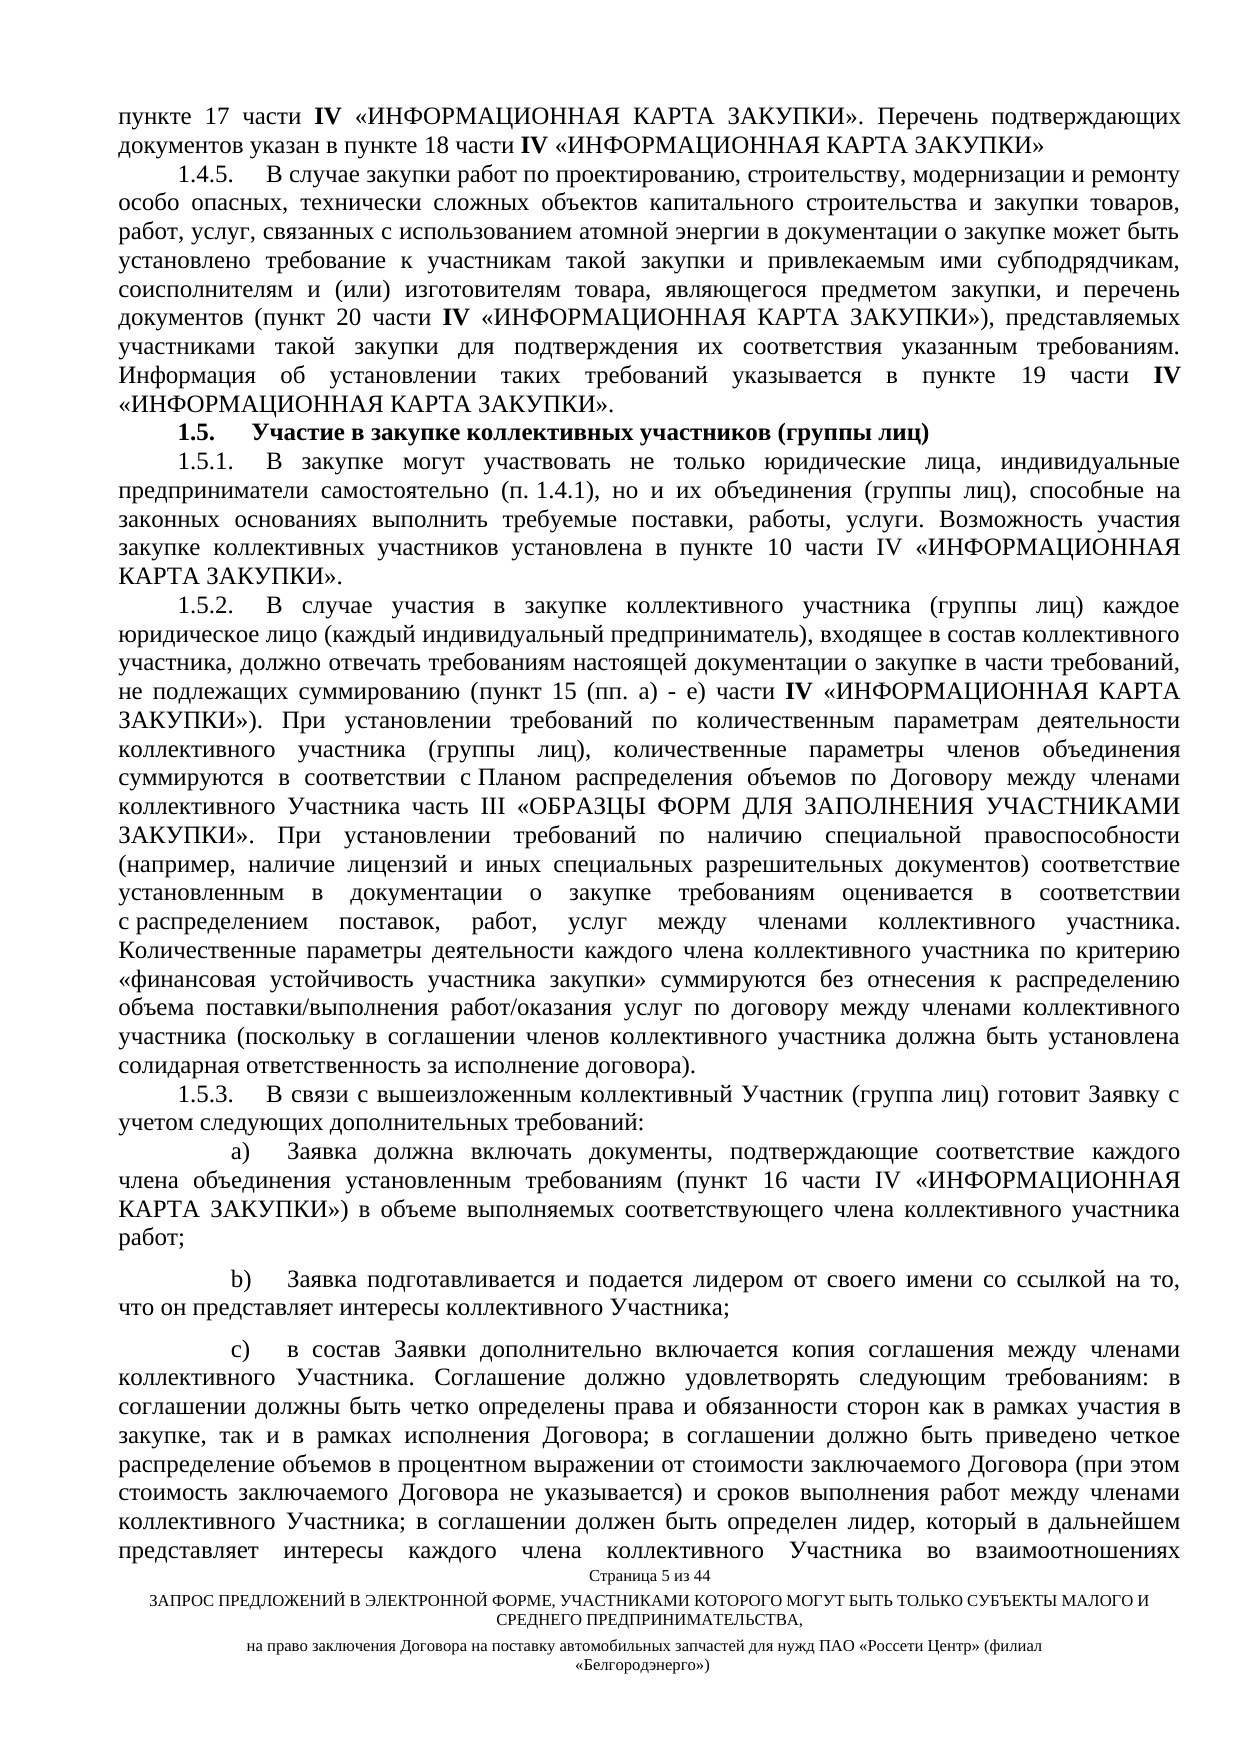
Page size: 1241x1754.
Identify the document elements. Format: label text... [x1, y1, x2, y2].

list Заявка должна включать документы, подтверждающие соответствие каждого члена объединения установленным требованиям (пункт 16 части IV «ИНФОРМАЦИОННАЯ КАРТА ЗАКУПКИ») в объеме выполняемых соответствующего члена коллективного участника работ; [118, 1136, 1181, 1251]
subtitle В связи с вышеизложенным коллективный Участник (группа лиц) готовит Заявку с учетом следующих дополнительных требований: [118, 1079, 1181, 1136]
list Заявка подготавливается и подается лидером от своего имени со ссылкой на то, что он представляет интересы коллективного Участника; [118, 1264, 1181, 1321]
subtitle В случае участия в закупке коллективного участника (группы лиц) каждое юридическое лицо (каждый индивидуальный предприниматель), входящее в состав коллективного участника, должно отвечать требованиям настоящей документации о закупке в части требований, не подлежащих суммированию (пункт 15 (пп. а) - е) части IV «ИНФОРМАЦИОННАЯ КАРТА ЗАКУПКИ»). При установлении требований по количественным параметрам деятельности коллективного участника (группы лиц), количественные параметры членов объединения суммируются в соответствии с Планом распределения объемов по Договору между членами коллективного Участника часть III «ОБРАЗЦЫ ФОРМ ДЛЯ ЗАПОЛНЕНИЯ УЧАСТНИКАМИ ЗАКУПКИ». При установлении требований по наличию специальной правоспособности (например, наличие лицензий и иных специальных разрешительных документов) соответствие установленным в документации о закупке требованиям оценивается в соответствии с распределением поставок, работ, услуг между членами коллективного участника. Количественные параметры деятельности каждого члена коллективного участника по критерию «финансовая устойчивость участника закупки» суммируются без отнесения к распределению объема поставки/выполнения работ/оказания услуг по договору между членами коллективного участника (поскольку в соглашении членов коллективного участника должна быть установлена солидарная ответственность за исполнение договора). [118, 590, 1181, 1079]
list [118, 1334, 1181, 1564]
subtitle В закупке могут участвовать не только юридические лица, индивидуальные предприниматели самостоятельно (п. 1.4.1), но и их объединения (группы лиц), способные на законных основаниях выполнить требуемые поставки, работы, услуги. Возможность участия закупке коллективных участников установлена в пункте 10 части IV «ИНФОРМАЦИОННАЯ КАРТА ЗАКУПКИ». [118, 446, 1181, 590]
subtitle В случае закупки работ по проектированию, строительству, модернизации и ремонту особо опасных, технически сложных объектов капитального строительства и закупки товаров, работ, услуг, связанных с использованием атомной энергии в документации о закупке может быть установлено требование к участникам такой закупки и привлекаемым ими субподрядчикам, соисполнителям и (или) изготовителям товара, являющегося предметом закупки, и перечень документов (пункт 20 части IV «ИНФОРМАЦИОННАЯ КАРТА ЗАКУПКИ»), представляемых участниками такой закупки для подтверждения их соответствия указанным требованиям. Информация об установлении таких требований указывается в пункте 19 части IV «ИНФОРМАЦИОННАЯ КАРТА ЗАКУПКИ». [118, 159, 1181, 417]
subtitle Участие в закупке коллективных участников (группы лиц) [118, 417, 1181, 446]
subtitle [118, 101, 1181, 159]
